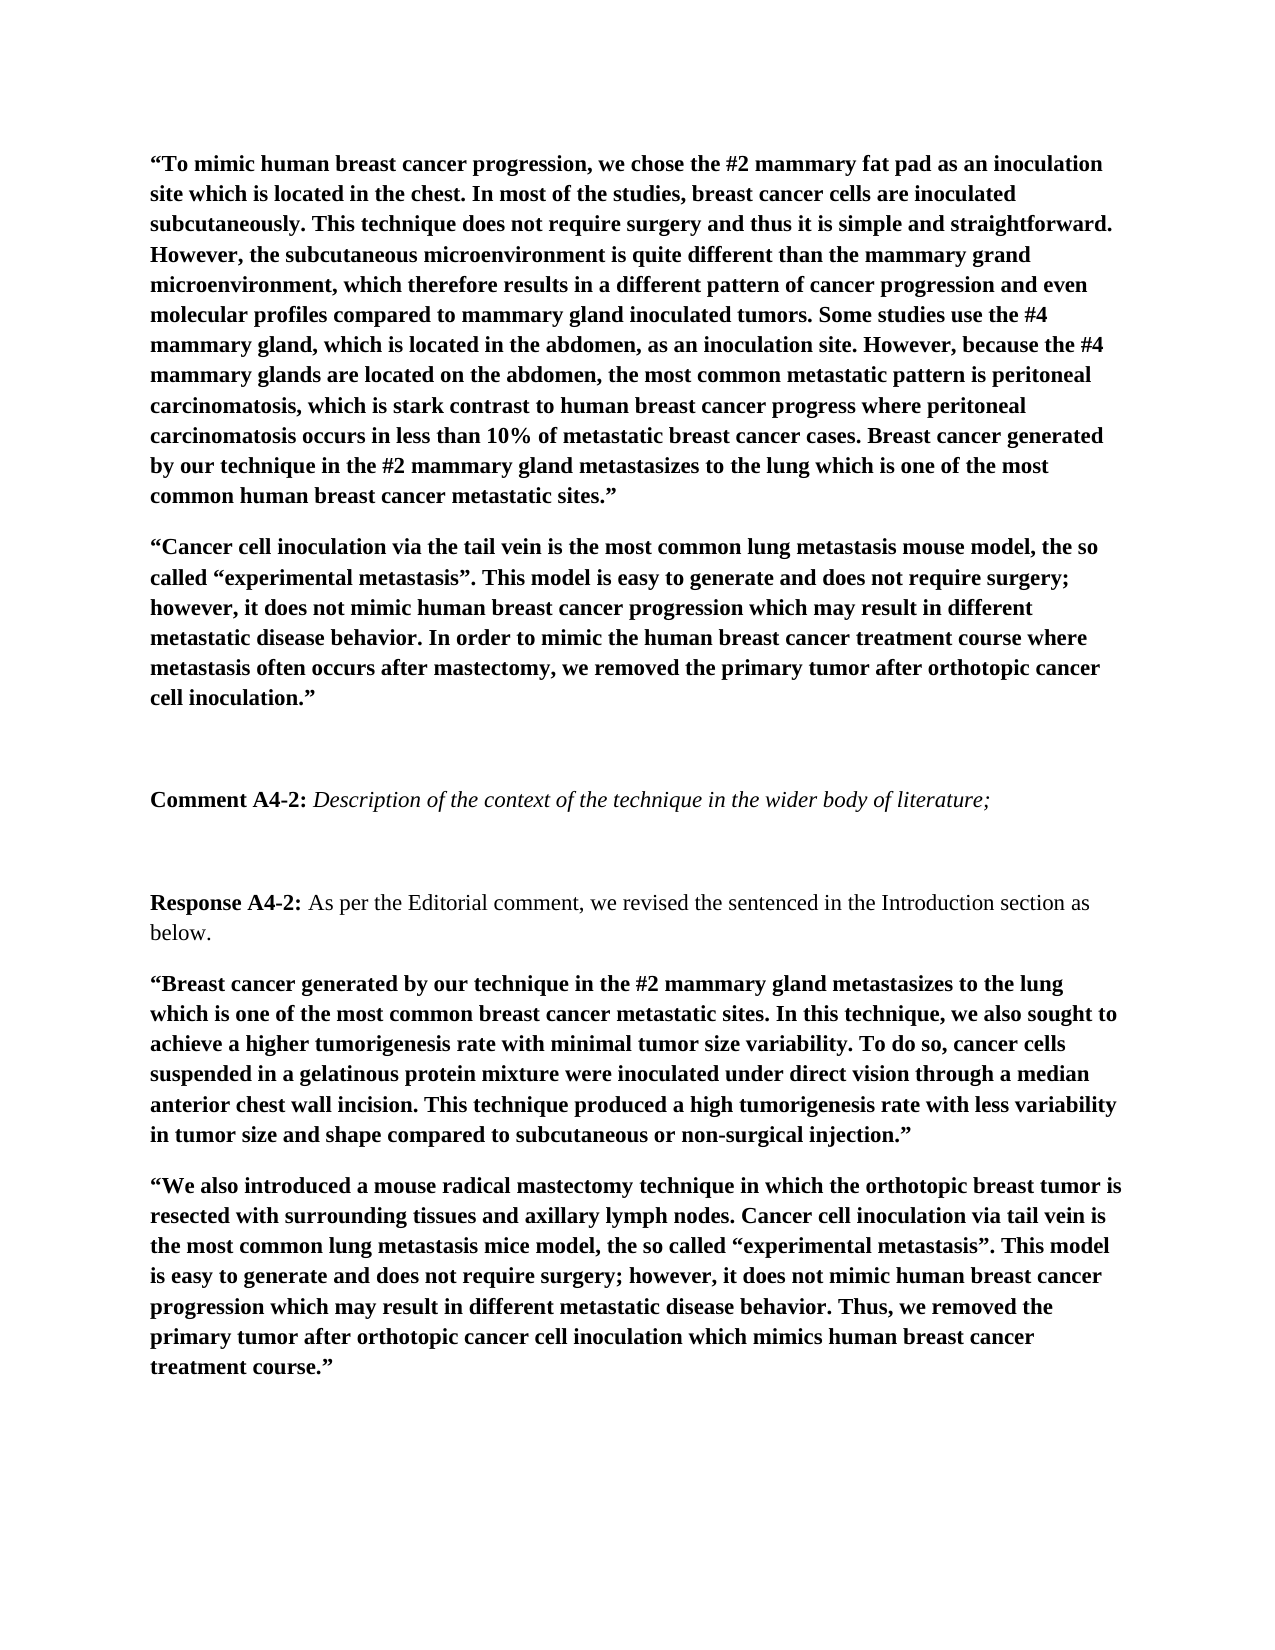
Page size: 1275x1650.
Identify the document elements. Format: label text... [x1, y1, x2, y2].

text Comment A4-2: Description of the context of the technique in the wider body of literature; [150, 786, 1125, 813]
text “Breast cancer generated by our technique in the #2 mammary gland metastasizes to the lung which is one of the most common breast cancer metastatic sites. In this technique, we also sought to achieve a higher tumorigenesis rate with minimal tumor size variability. To do so, cancer cells suspended in a gelatinous protein mixture were inoculated under direct vision through a median anterior chest wall incision. This technique produced a high tumorigenesis rate with less variability in tumor size and shape compared to subcutaneous or non-surgical injection.” [150, 970, 1125, 1147]
text “Cancer cell inoculation via the tail vein is the most common lung metastasis mouse model, the so called “experimental metastasis”. This model is easy to generate and does not require surgery; however, it does not mimic human breast cancer progression which may result in different metastatic disease behavior. In order to mimic the human breast cancer treatment course where metastasis often occurs after mastectomy, we removed the primary tumor after orthotopic cancer cell inoculation.” [150, 533, 1125, 711]
text “We also introduced a mouse radical mastectomy technique in which the orthotopic breast tumor is resected with surrounding tissues and axillary lymph nodes. Cancer cell inoculation via tail vein is the most common lung metastasis mice model, the so called “experimental metastasis”. This model is easy to generate and does not require surgery; however, it does not mimic human breast cancer progression which may result in different metastatic disease behavior. Thus, we removed the primary tumor after orthotopic cancer cell inoculation which mimics human breast cancer treatment course.” [150, 1172, 1125, 1379]
text Response A4-2: As per the Editorial comment, we revised the sentenced in the Introduction section as below. [150, 888, 1125, 945]
text “To mimic human breast cancer progression, we chose the #2 mammary fat pad as an inoculation site which is located in the chest. In most of the studies, breast cancer cells are inoculated subcutaneously. This technique does not require surgery and thus it is simple and straightforward. However, the subcutaneous microenvironment is quite different than the mammary grand microenvironment, which therefore results in a different pattern of cancer progression and even molecular profiles compared to mammary gland inoculated tumors. Some studies use the #4 mammary gland, which is located in the abdomen, as an inoculation site. However, because the #4 mammary glands are located on the abdomen, the most common metastatic pattern is peritoneal carcinomatosis, which is stark contrast to human breast cancer progress where peritoneal carcinomatosis occurs in less than 10% of metastatic breast cancer cases. Breast cancer generated by our technique in the #2 mammary gland metastasizes to the lung which is one of the most common human breast cancer metastatic sites.” [150, 150, 1125, 509]
